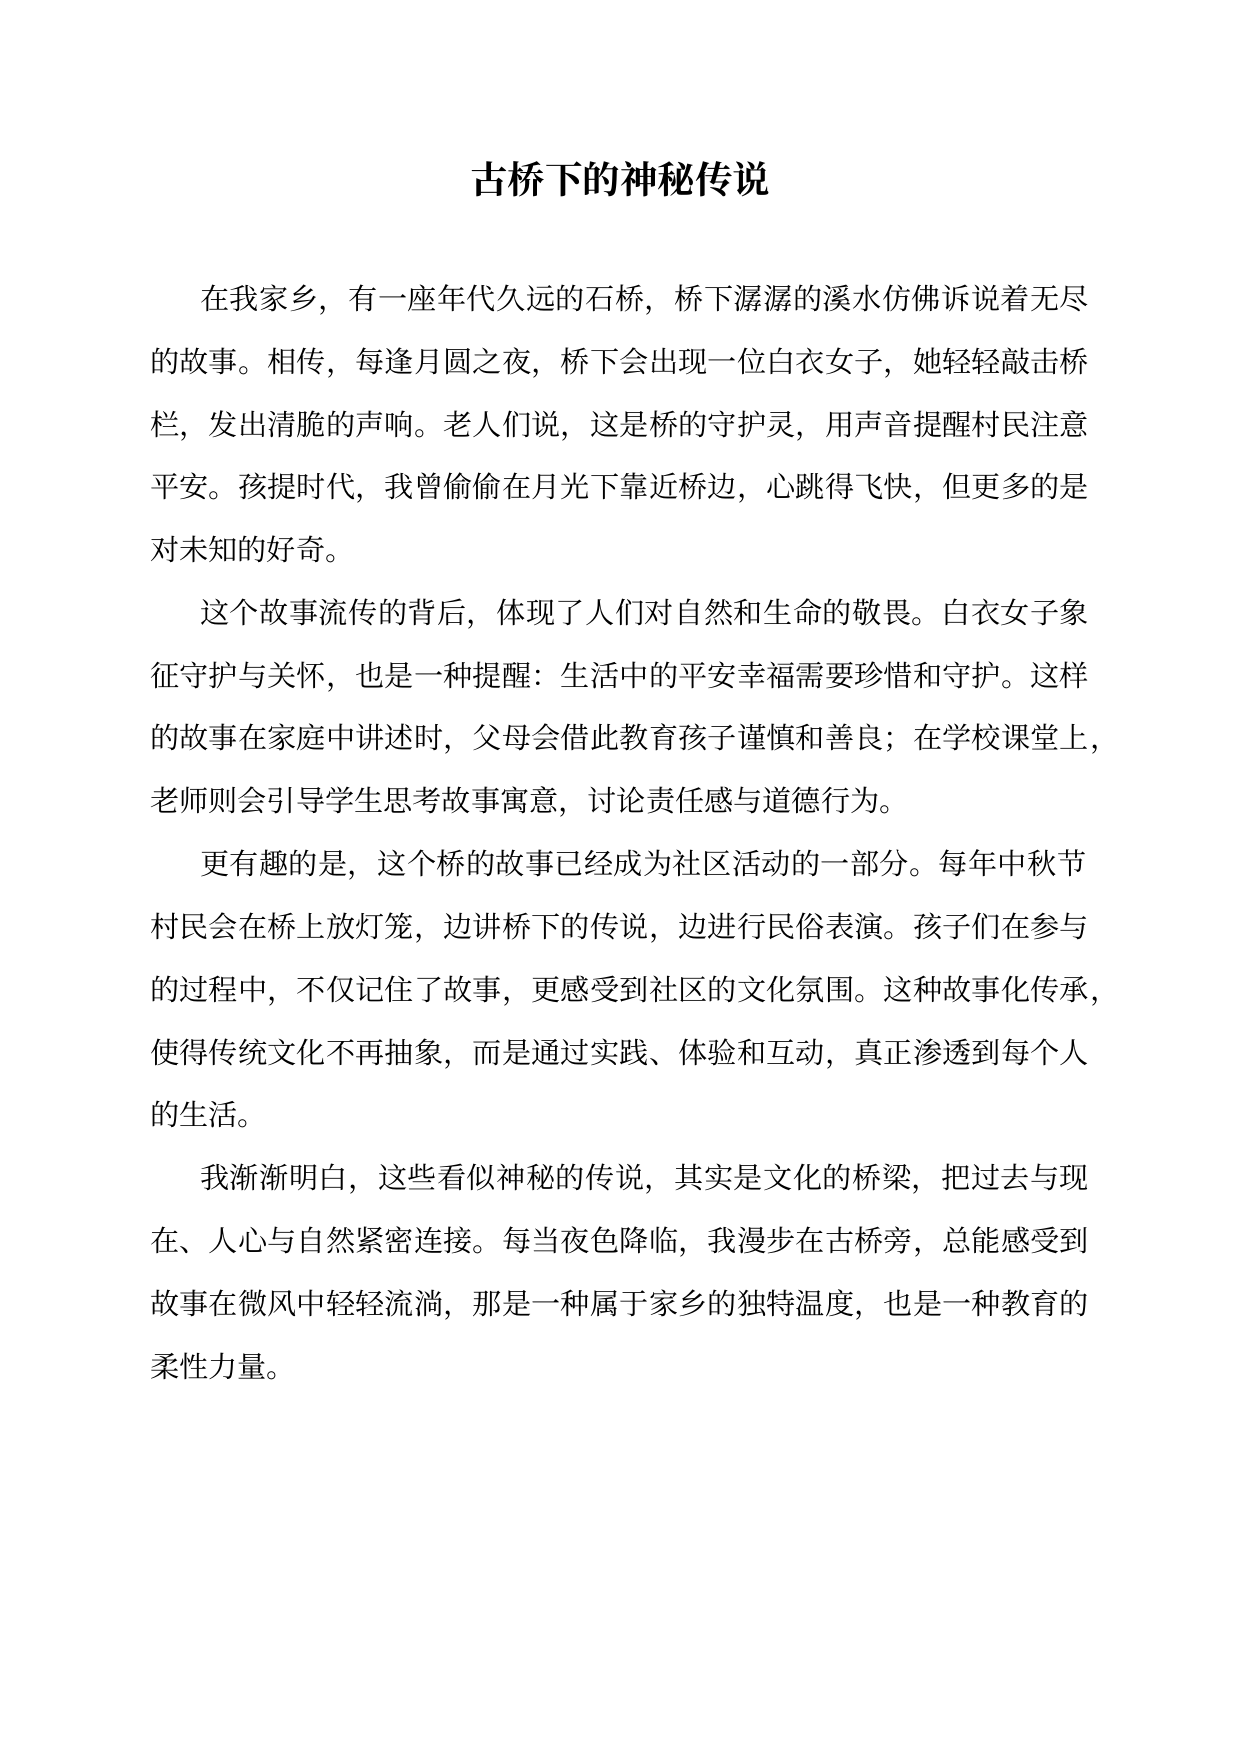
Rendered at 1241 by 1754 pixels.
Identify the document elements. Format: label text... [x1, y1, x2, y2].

text 在我家乡，有一座年代久远的石桥，桥下潺潺的溪水仿佛诉说着无尽的故事。相传，每逢月圆之夜，桥下会出现一位白衣女子，她轻轻敲击桥栏，发出清脆的声响。老人们说，这是桥的守护灵，用声音提醒村民注意平安。孩提时代，我曾偷偷在月光下靠近桥边，心跳得飞快，但更多的是对未知的好奇。 [150, 276, 1090, 569]
text 更有趣的是，这个桥的故事已经成为社区活动的一部分。每年中秋节，村民会在桥上放灯笼，边讲桥下的传说，边进行民俗表演。孩子们在参与的过程中，不仅记住了故事，更感受到社区的文化氛围。这种故事化传承，使得传统文化不再抽象，而是通过实践、体验和互动，真正渗透到每个人的生活。 [150, 841, 1090, 1134]
text 我渐渐明白，这些看似神秘的传说，其实是文化的桥梁，把过去与现在、人心与自然紧密连接。每当夜色降临，我漫步在古桥旁，总能感受到故事在微风中轻轻流淌，那是一种属于家乡的独特温度，也是一种教育的柔性力量。 [150, 1155, 1090, 1385]
text 这个故事流传的背后，体现了人们对自然和生命的敬畏。白衣女子象征守护与关怀，也是一种提醒：生活中的平安幸福需要珍惜和守护。这样的故事在家庭中讲述时，父母会借此教育孩子谨慎和善良；在学校课堂上，老师则会引导学生思考故事寓意，讨论责任感与道德行为。 [150, 590, 1090, 820]
subtitle 古桥下的神秘传说 [150, 150, 1090, 204]
